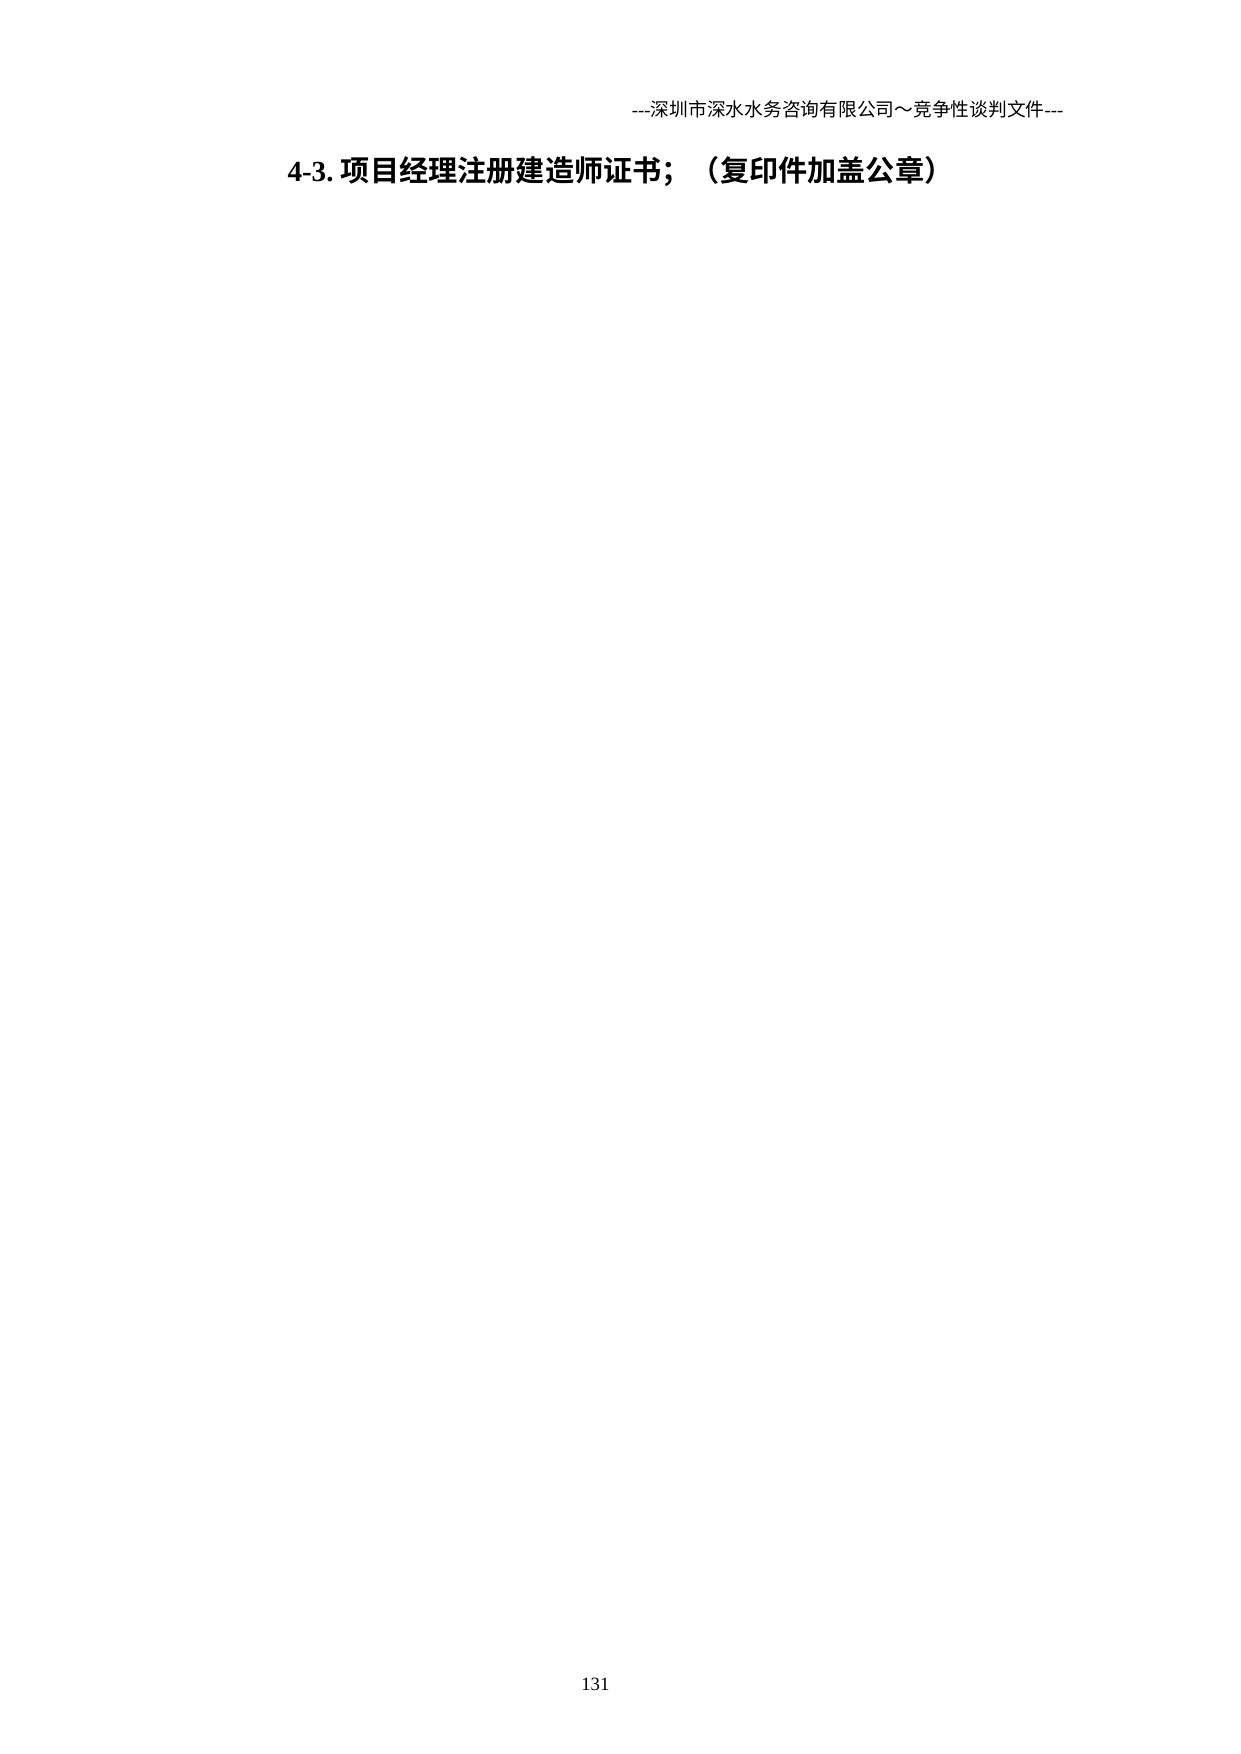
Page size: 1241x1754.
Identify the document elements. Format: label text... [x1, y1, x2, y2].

text 4-3. 项目经理注册建造师证书；（复印件加盖公章） [177, 148, 1063, 189]
